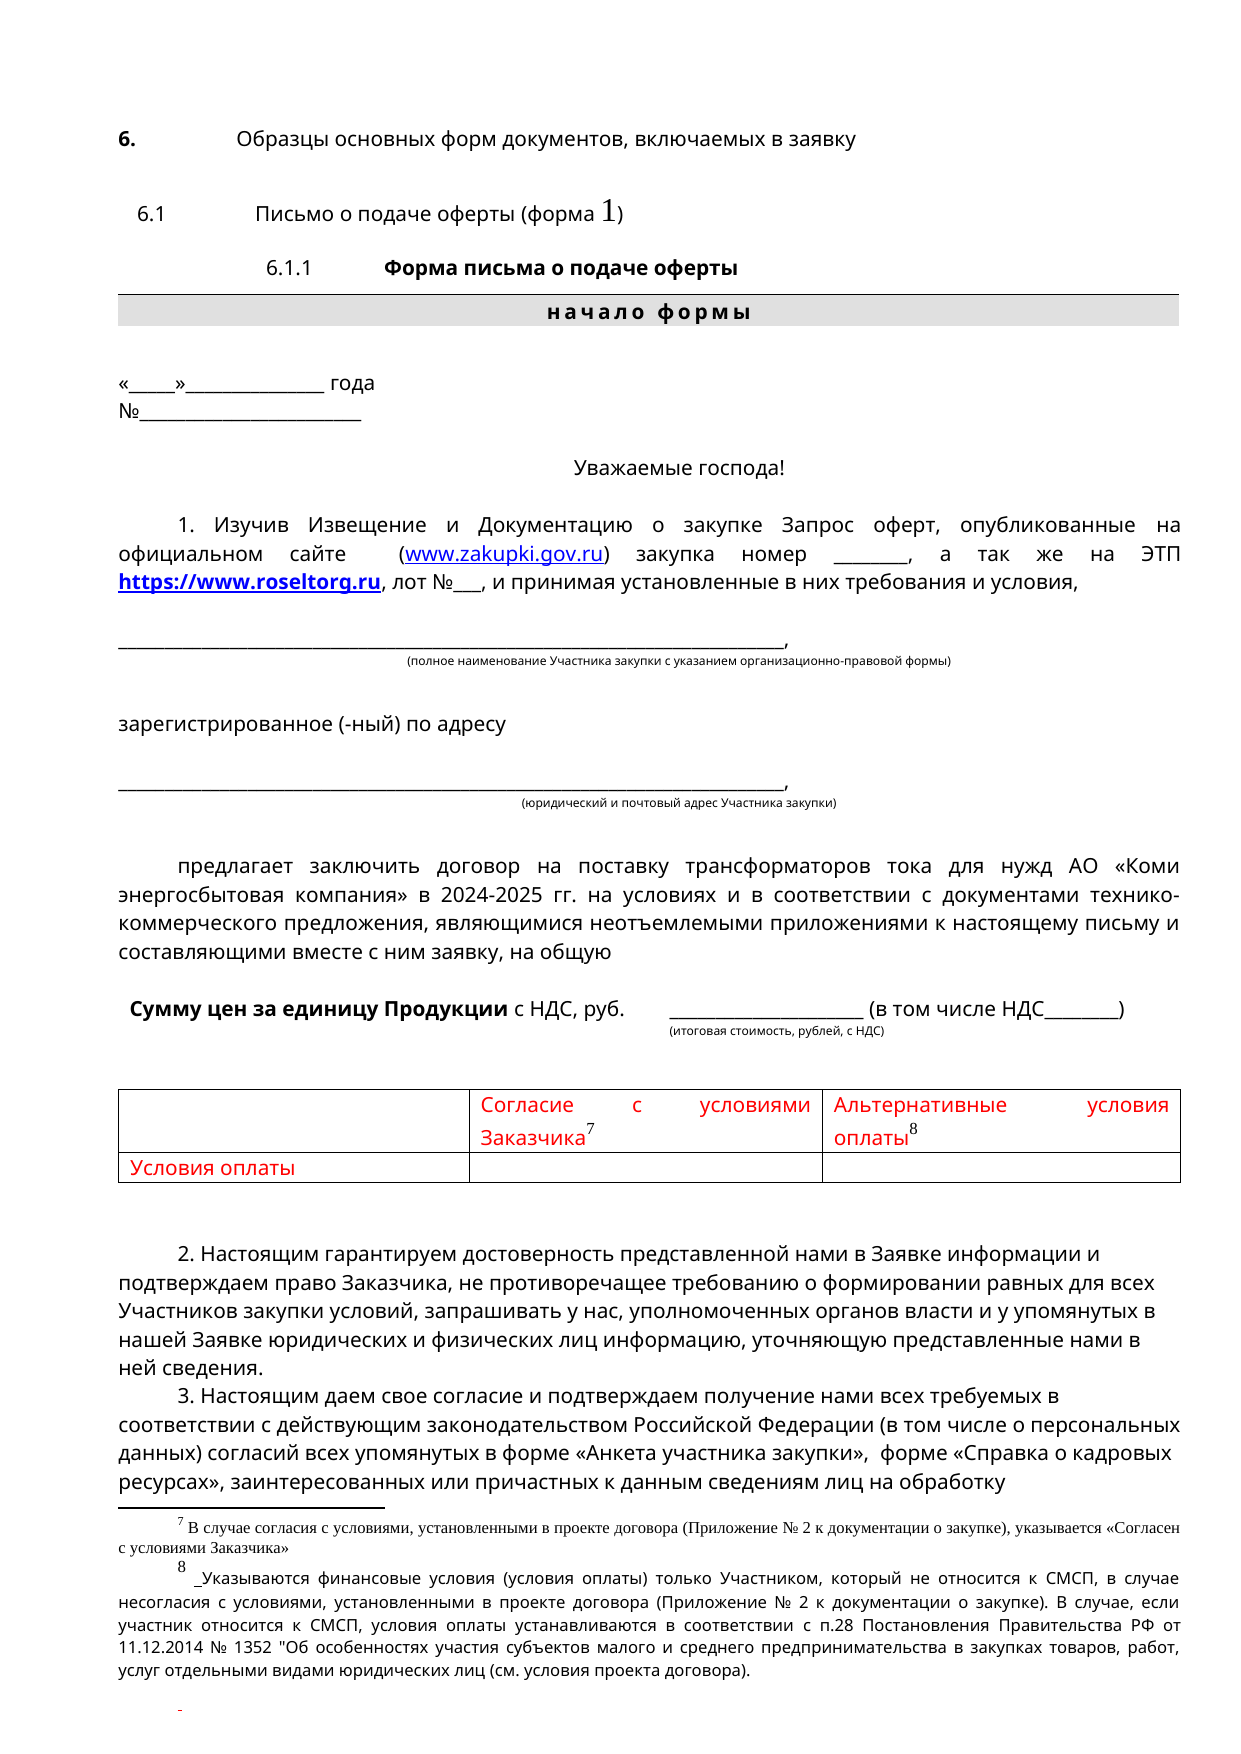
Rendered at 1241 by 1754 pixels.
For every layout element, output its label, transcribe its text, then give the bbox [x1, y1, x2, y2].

text ________________________________________________________________________, [118, 624, 1181, 653]
text зарегистрированное (-ный) по адресу [118, 709, 1181, 738]
table_header [119, 1090, 469, 1152]
table_header Сумму цен за единицу Продукции с НДС, руб. [118, 994, 658, 1061]
table_header Альтернативные условия оплаты [823, 1090, 1180, 1152]
text 2. Настоящим гарантируем достоверность представленной нами в Заявке информации и подтверждаем право Заказчика, не противоречащее требованию о формировании равных для всех Участников закупки условий, запрашивать у нас, уполномоченных органов власти и у упомянутых в нашей Заявке юридических и физических лиц информацию, уточняющую представленные нами в ней сведения. [118, 1239, 1181, 1382]
text Уважаемые господа! [118, 453, 1181, 482]
table_cell [470, 1153, 822, 1182]
table_header _____________________ (в том числе НДС________) (итоговая стоимость, рублей, с НДС) [658, 994, 1198, 1061]
subtitle Образцы основных форм документов, включаемых в заявку [118, 124, 1181, 152]
text №________________________ [118, 397, 635, 425]
table_header Согласие с условиями Заказчика [470, 1090, 822, 1152]
text 1. Изучив Извещение и Документацию о закупке Запрос оферт, опубликованные на официальном сайте (www.zakupki.gov.ru) закупка номер ________, а так же на ЭТП https://www.roseltorg.ru, лот №___, и принимая установленные в них требования и условия, [118, 510, 1181, 596]
table_cell Условия оплаты [119, 1153, 469, 1182]
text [118, 1382, 1181, 1495]
text начало формы [118, 295, 1179, 326]
table_cell [823, 1153, 1180, 1182]
subtitle Письмо о подаче оферты (форма 1) [137, 190, 1181, 228]
list Форма письма о подаче оферты [266, 253, 1181, 282]
text предлагает заключить договор на поставку трансформаторов тока для нужд АО «Коми энергосбытовая компания» в 2024-2025 гг. на условиях и в соответствии с документами технико-коммерческого предложения, являющимися неотъемлемыми приложениями к настоящему письму и составляющими вместе с ним заявку, на общую [118, 852, 1181, 965]
text (полное наименование Участника закупки с указанием организационно-правовой формы) [118, 653, 1181, 681]
text ________________________________________________________________________, [118, 766, 1181, 795]
text (юридический и почтовый адрес Участника закупки) [118, 795, 1181, 823]
text «_____»_______________ года [118, 368, 635, 397]
